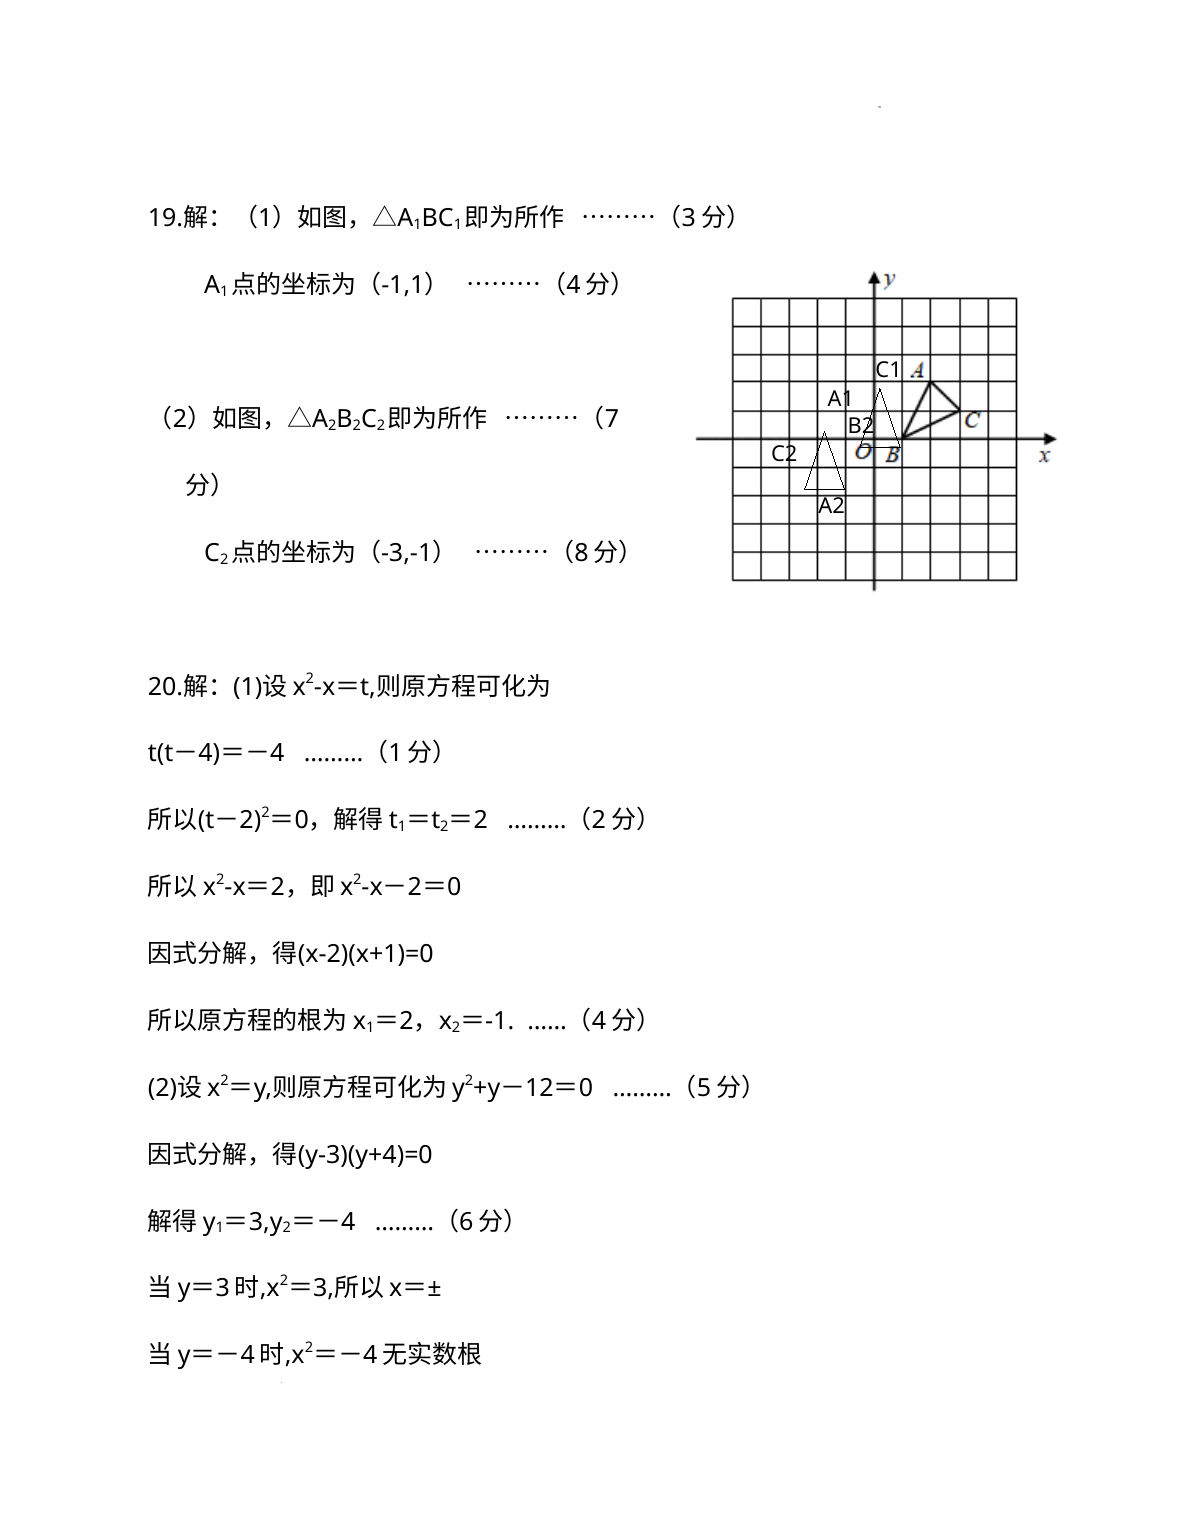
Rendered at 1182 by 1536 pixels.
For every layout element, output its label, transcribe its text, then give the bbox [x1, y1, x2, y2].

text 因式分解，得(x-2)(x+1)=0 [148, 918, 1033, 985]
picture [690, 265, 1063, 597]
text 当y＝3时,x2＝3,所以x＝± [148, 1252, 1033, 1319]
text (2)设x2＝y,则原方程可化为y2+y－12＝0 ………（5分） [148, 1052, 1033, 1119]
text 当y＝－4时,x2＝－4无实数根 [148, 1319, 1033, 1386]
text A1点的坐标为（-1,1） ………（4分） [191, 249, 1033, 316]
text 20.解：(1)设x2-x＝t,则原方程可化为 [148, 651, 1033, 717]
text 所以(t－2)2＝0，解得t1＝t2＝2 ………（2分） [148, 784, 1033, 851]
text 因式分解，得(y-3)(y+4)=0 [148, 1119, 1033, 1186]
text 所以x2-x＝2，即x2-x－2＝0 [148, 851, 1033, 918]
text 19.解：（1）如图，△A1BC1即为所作 ………（3分） [148, 182, 1033, 249]
text 所以原方程的根为x1＝2，x2＝-1. ……（4分） [148, 985, 1033, 1052]
text t(t－4)＝－4 ………（1分） [148, 717, 1033, 784]
text C2点的坐标为（-3,-1） ………（8分） [191, 517, 1033, 584]
text 解得y1＝3,y2＝－4 ………（6分） [148, 1186, 1033, 1252]
text （2）如图，△A2B2C2即为所作 ………（7分） [148, 383, 1033, 517]
